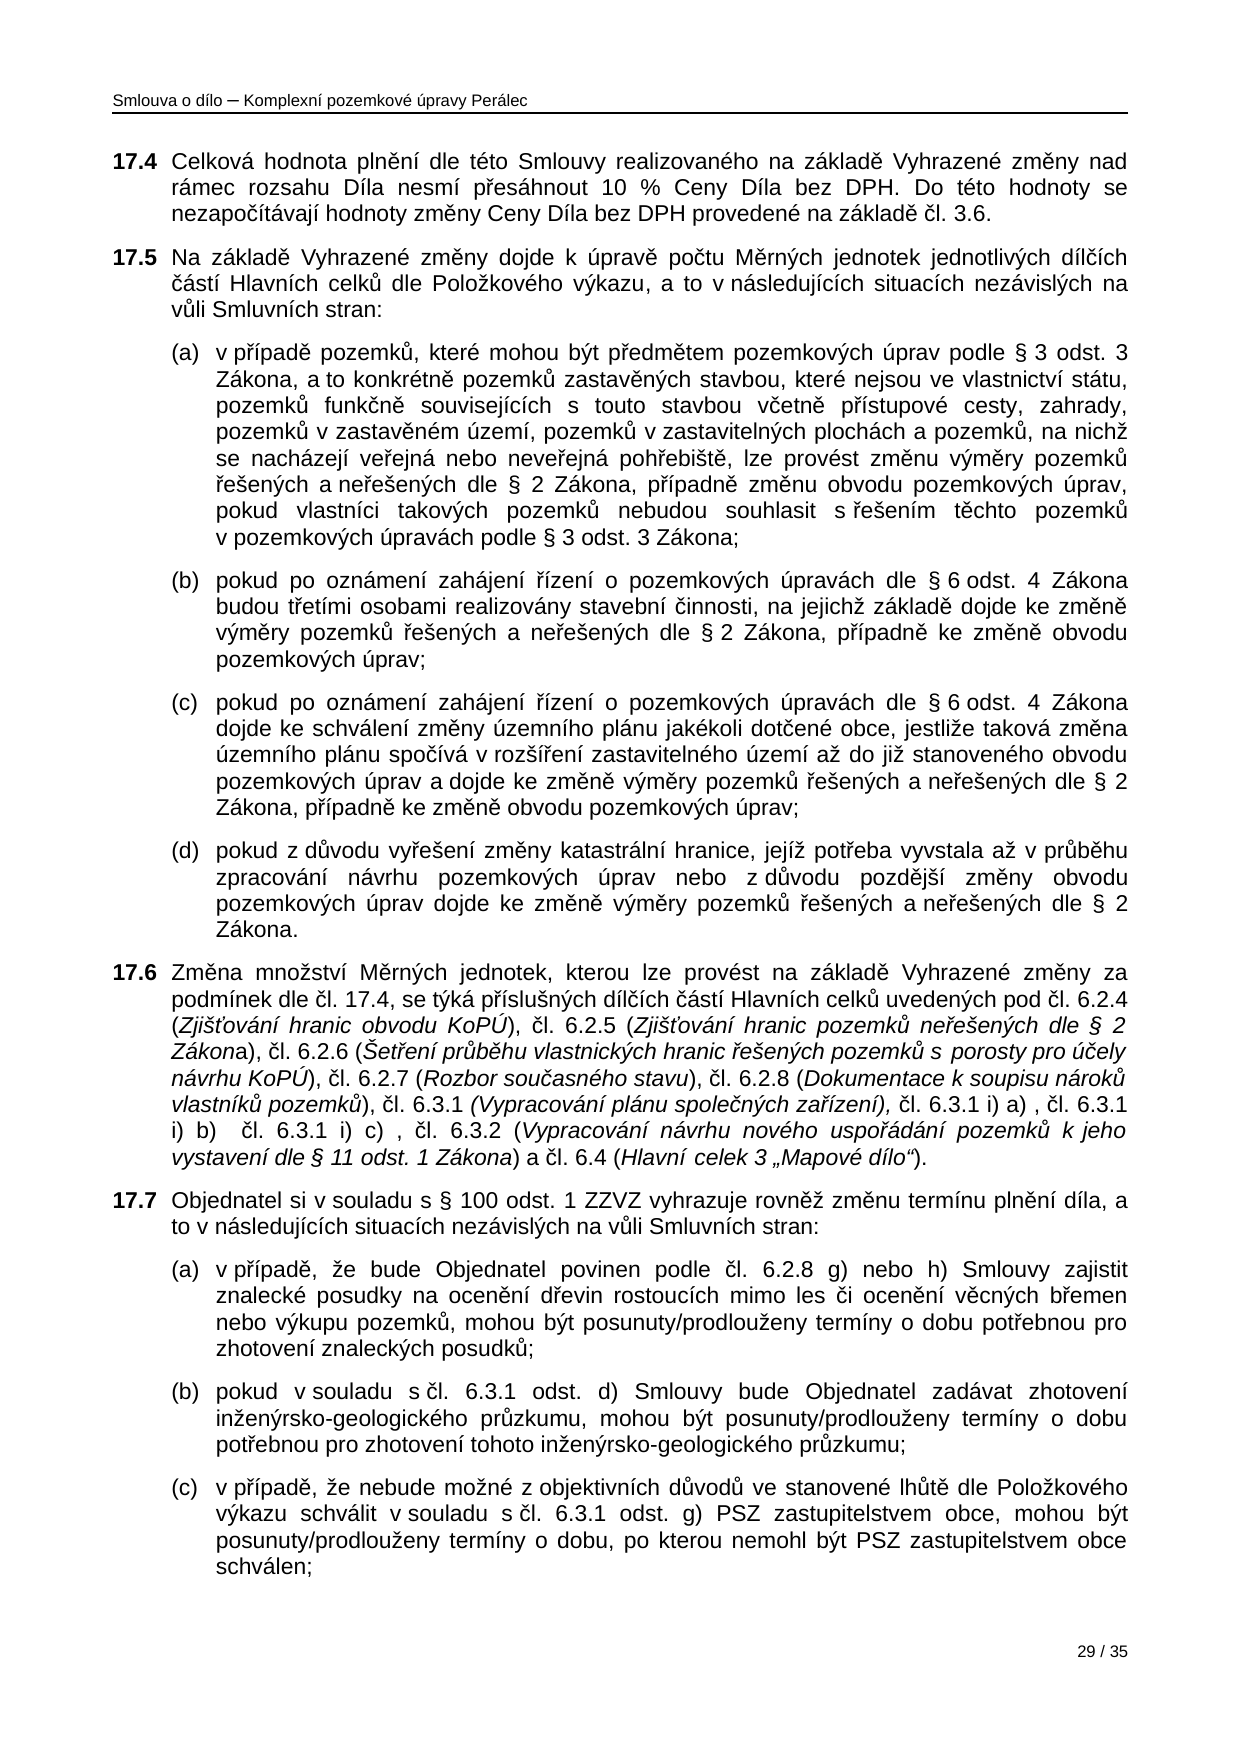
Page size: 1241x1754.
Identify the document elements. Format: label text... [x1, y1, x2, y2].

text Na základě Vyhrazené změny dojde k úpravě počtu Měrných jednotek jednotlivých dílčích částí Hlavních celků dle Položkového výkazu, a to v následujících situacích nezávislých na vůli Smluvních stran: [112, 243, 1128, 322]
list pokud po oznámení zahájení řízení o pozemkových úpravách dle § 6 odst. 4 Zákona budou třetími osobami realizovány stavební činnosti, na jejichž základě dojde ke změně výměry pozemků řešených a neřešených dle § 2 Zákona, případně ke změně obvodu pozemkových úprav; [171, 567, 1128, 672]
text Celková hodnota plnění dle této Smlouvy realizovaného na základě Vyhrazené změny nad rámec rozsahu Díla nesmí přesáhnout 10 % Ceny Díla bez DPH. Do této hodnoty se nezapočítávají hodnoty změny Ceny Díla bez DPH provedené na základě čl. 3.6. [112, 148, 1128, 227]
list pokud v souladu s čl. 6.3.1 odst. d) Smlouvy bude Objednatel zadávat zhotovení inženýrsko-geologického průzkumu, mohou být posunuty/prodlouženy termíny o dobu potřebnou pro zhotovení tohoto inženýrsko-geologického průzkumu; [171, 1378, 1128, 1457]
list pokud po oznámení zahájení řízení o pozemkových úpravách dle § 6 odst. 4 Zákona dojde ke schválení změny územního plánu jakékoli dotčené obce, jestliže taková změna územního plánu spočívá v rozšíření zastavitelného území až do již stanoveného obvodu pozemkových úprav a dojde ke změně výměry pozemků řešených a neřešených dle § 2 Zákona, případně ke změně obvodu pozemkových úprav; [171, 689, 1128, 821]
list v případě pozemků, které mohou být předmětem pozemkových úprav podle § 3 odst. 3 Zákona, a to konkrétně pozemků zastavěných stavbou, které nejsou ve vlastnictví státu, pozemků funkčně souvisejících s touto stavbou včetně přístupové cesty, zahrady, pozemků v zastavěném území, pozemků v zastavitelných plochách a pozemků, na nichž se nacházejí veřejná nebo neveřejná pohřebiště, lze provést změnu výměry pozemků řešených a neřešených dle § 2 Zákona, případně změnu obvodu pozemkových úprav, pokud vlastníci takových pozemků nebudou souhlasit s řešením těchto pozemků v pozemkových úpravách podle § 3 odst. 3 Zákona; [171, 339, 1128, 550]
text Změna množství Měrných jednotek, kterou lze provést na základě Vyhrazené změny za podmínek dle čl. 17.4, se týká příslušných dílčích částí Hlavních celků uvedených pod čl. 6.2.4 (Zjišťování hranic obvodu KoPÚ), čl. 6.2.5 (Zjišťování hranic pozemků neřešených dle § 2 Zákona), čl. 6.2.6 (Šetření průběhu vlastnických hranic řešených pozemků s porosty pro účely návrhu KoPÚ), čl. 6.2.7 (Rozbor současného stavu), čl. 6.2.8 (Dokumentace k soupisu nároků vlastníků pozemků), čl. 6.3.1 (Vypracování plánu společných zařízení), čl. 6.3.1 i) a) , čl. 6.3.1 i) b) čl. 6.3.1 i) c) , čl. 6.3.2 (Vypracování návrhu nového uspořádání pozemků k jeho vystavení dle § 11 odst. 1 Zákona) a čl. 6.4 (Hlavní celek 3 „Mapové dílo“). [112, 959, 1128, 1170]
text Objednatel si v souladu s § 100 odst. 1 ZZVZ vyhrazuje rovněž změnu termínu plnění díla, a to v následujících situacích nezávislých na vůli Smluvních stran: [112, 1187, 1128, 1239]
list pokud z důvodu vyřešení změny katastrální hranice, jejíž potřeba vyvstala až v průběhu zpracování návrhu pozemkových úprav nebo z důvodu pozdější změny obvodu pozemkových úprav dojde ke změně výměry pozemků řešených a neřešených dle § 2 Zákona. [171, 837, 1128, 943]
list v případě, že nebude možné z objektivních důvodů ve stanovené lhůtě dle Položkového výkazu schválit v souladu s čl. 6.3.1 odst. g) PSZ zastupitelstvem obce, mohou být posunuty/prodlouženy termíny o dobu, po kterou nemohl být PSZ zastupitelstvem obce schválen; [171, 1474, 1128, 1579]
list v případě, že bude Objednatel povinen podle čl. 6.2.8 g) nebo h) Smlouvy zajistit znalecké posudky na ocenění dřevin rostoucích mimo les či ocenění věcných břemen nebo výkupu pozemků, mohou být posunuty/prodlouženy termíny o dobu potřebnou pro zhotovení znaleckých posudků; [171, 1256, 1128, 1362]
